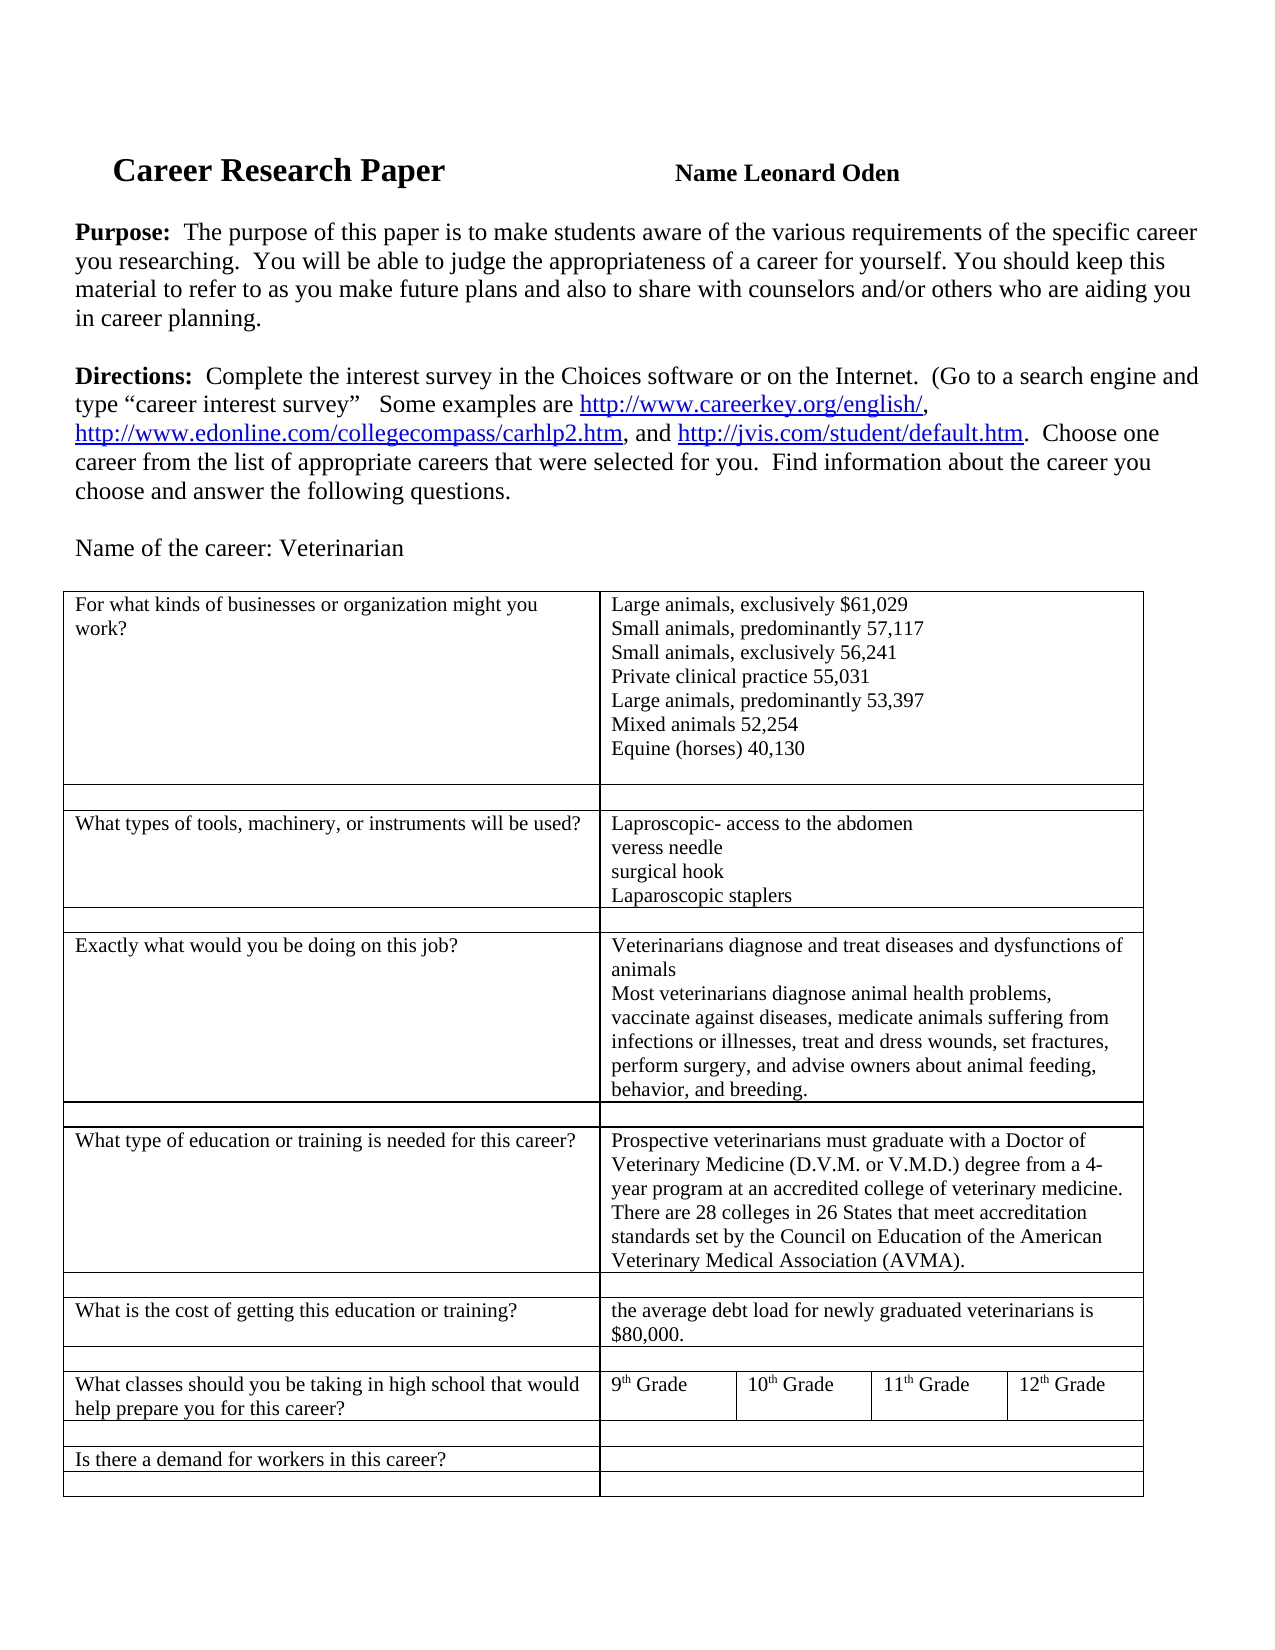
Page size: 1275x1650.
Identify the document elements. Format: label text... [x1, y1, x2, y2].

table_cell [601, 1472, 1143, 1496]
table_cell [64, 1472, 599, 1496]
table_header For what kinds of businesses or organization might you work? [64, 592, 599, 784]
table_cell What type of education or training is needed for this career? [64, 1128, 599, 1272]
table_cell [64, 1421, 599, 1446]
table_cell [64, 1273, 599, 1297]
text Purpose: The purpose of this paper is to make students aware of the various requirements of the specific career you researching. You will be able to judge the appropriateness of a career for yourself. You should keep this material to refer to as you make future plans and also to share with counselors and/or others who are aiding you in career planning. [75, 217, 1200, 332]
table_cell [601, 1273, 1143, 1297]
table_cell [601, 1447, 1143, 1471]
table_cell [601, 785, 1143, 809]
table_cell Exactly what would you be doing on this job? [64, 933, 599, 1101]
table_cell 12th Grade [1008, 1372, 1143, 1420]
text Directions: Complete the interest survey in the Choices software or on the Internet. (Go to a search engine and type “career interest survey” Some examples are http://www.careerkey.org/english/, http://www.edonline.com/collegecompass/carhlp2.htm, and http://jvis.com/student/default.htm. Choose one career from the list of appropriate careers that were selected for you. Find information about the career you choose and answer the following questions. [75, 361, 1200, 504]
table_cell [601, 1103, 1143, 1126]
table_cell [64, 1347, 599, 1371]
table_cell 11th Grade [872, 1372, 1007, 1420]
table_header Large animals, exclusively $61,029 Small animals, predominantly 57,117 Small animals, exclusively 56,241 Private clinical practice 55,031 Large animals, predominantly 53,397 Mixed animals 52,254 Equine (horses) 40,130 [601, 592, 1143, 784]
text Name of the career: Veterinarian [75, 533, 1200, 562]
table_cell [64, 908, 599, 932]
text Career Research Paper Name Leonard Oden [112, 150, 1200, 188]
table_cell Prospective veterinarians must graduate with a Doctor of Veterinary Medicine (D.V.M. or V.M.D.) degree from a 4-year program at an accredited college of veterinary medicine. There are 28 colleges in 26 States that meet accreditation standards set by the Council on Education of the American Veterinary Medical Association (AVMA). [601, 1128, 1143, 1272]
table_cell Veterinarians diagnose and treat diseases and dysfunctions of animals Most veterinarians diagnose animal health problems, vaccinate against diseases, medicate animals suffering from infections or illnesses, treat and dress wounds, set fractures, perform surgery, and advise owners about animal feeding, behavior, and breeding. [601, 933, 1143, 1101]
table_cell 9th Grade [601, 1372, 736, 1420]
table_cell [601, 1421, 1143, 1446]
table_cell Is there a demand for workers in this career? [64, 1447, 599, 1471]
table_cell the average debt load for newly graduated veterinarians is $80,000. [601, 1298, 1143, 1346]
table_cell [64, 785, 599, 809]
table_cell What is the cost of getting this education or training? [64, 1298, 599, 1346]
table_cell 10th Grade [737, 1372, 871, 1420]
table_cell [64, 1103, 599, 1126]
table_cell Laproscopic- access to the abdomen veress needle surgical hook Laparoscopic staplers [601, 811, 1143, 907]
table_cell [601, 1347, 1143, 1371]
table_cell [601, 908, 1143, 932]
table_cell What classes should you be taking in high school that would help prepare you for this career? [64, 1372, 599, 1420]
table_cell What types of tools, machinery, or instruments will be used? [64, 811, 599, 907]
